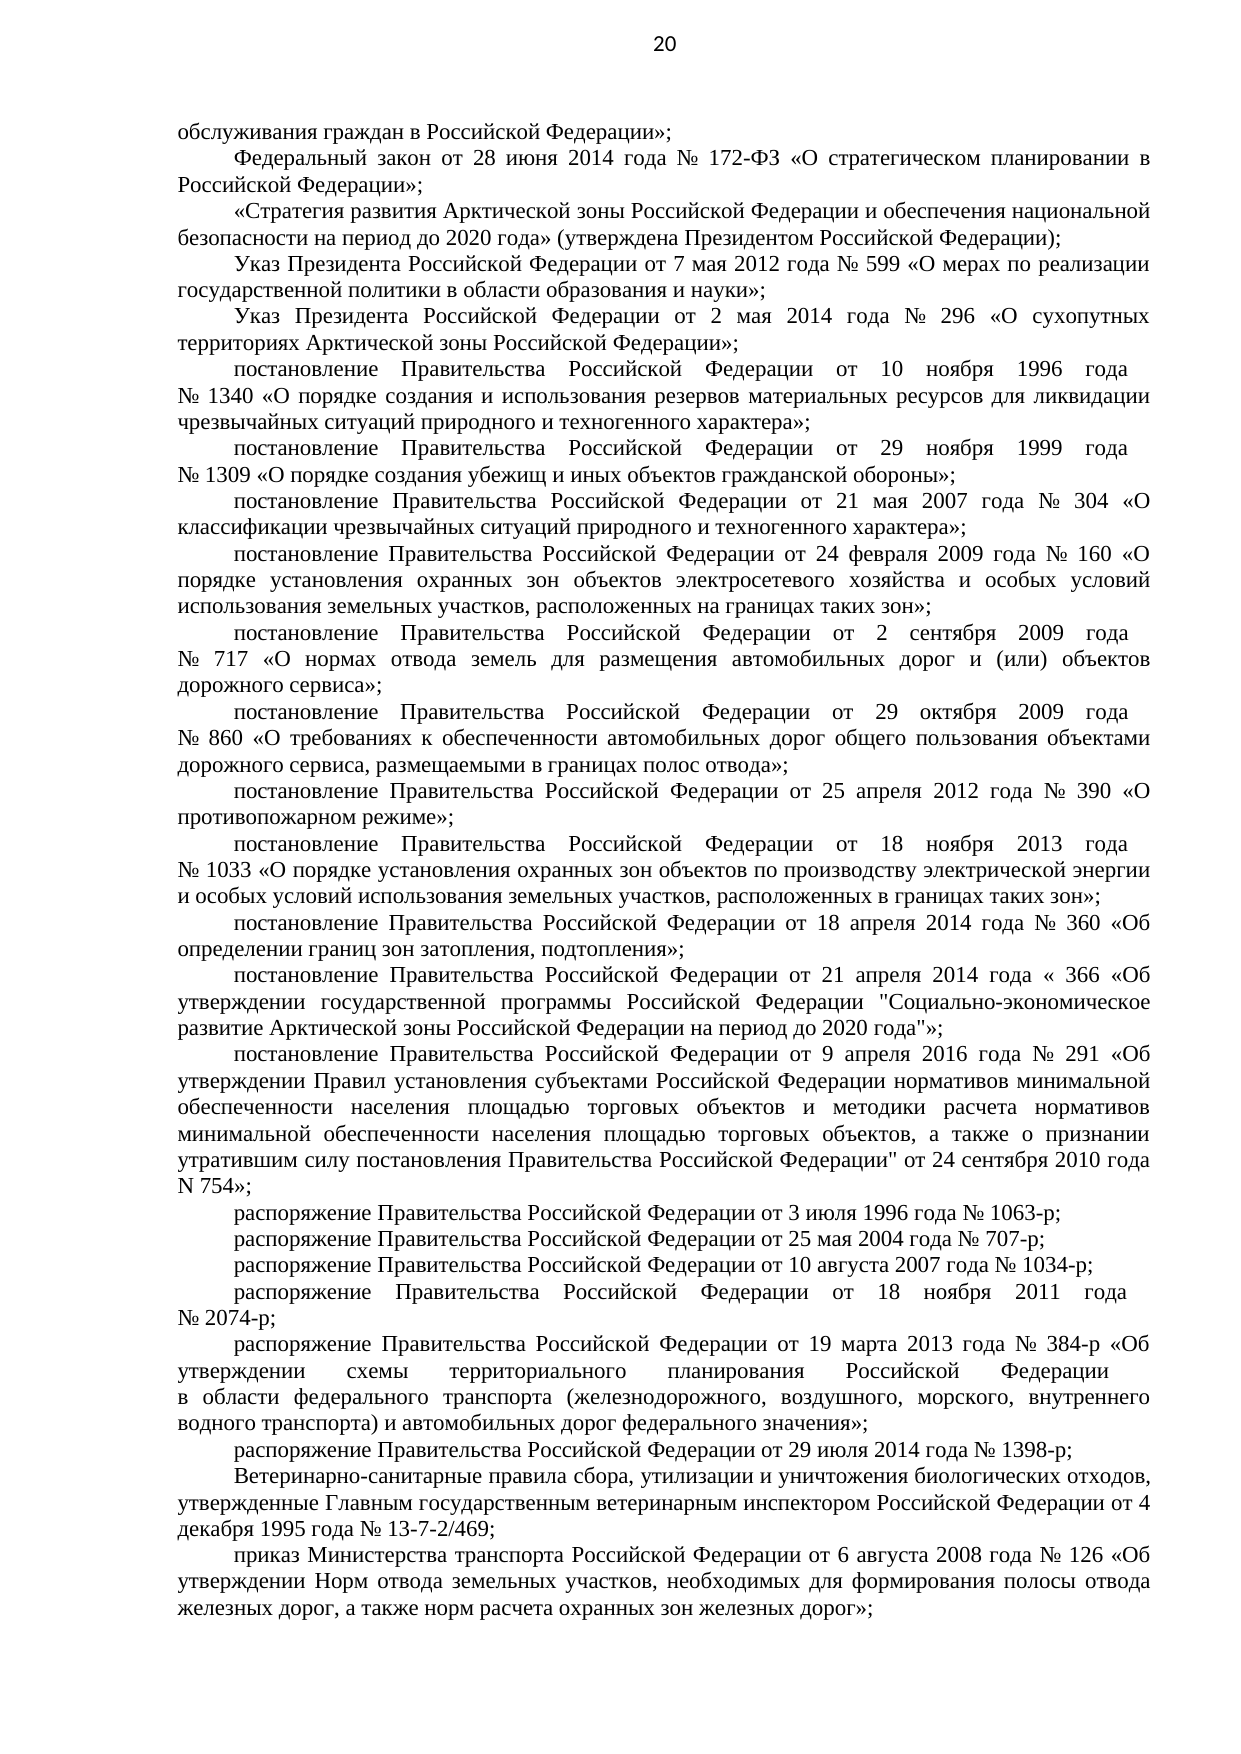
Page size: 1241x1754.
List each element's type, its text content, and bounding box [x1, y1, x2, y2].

text распоряжение Правительства Российской Федерации от 25 мая 2004 года № 707-р; [177, 1225, 1152, 1251]
text постановление Правительства Российской Федерации от 29 октября 2009 года № 860 «О требованиях к обеспеченности автомобильных дорог общего пользования объектами дорожного сервиса, размещаемыми в границах полос отвода»; [177, 698, 1152, 777]
text постановление Правительства Российской Федерации от 18 апреля 2014 года № 360 «Об определении границ зон затопления, подтопления»; [177, 909, 1152, 961]
text Ветеринарно-санитарные правила сбора, утилизации и уничтожения биологических отходов, утвержденные Главным государственным ветеринарным инспектором Российской Федерации от 4 декабря 1995 года № 13-7-2/469; [177, 1462, 1152, 1541]
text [177, 118, 1152, 144]
text распоряжение Правительства Российской Федерации от 19 марта 2013 года № 384-р «Об утверждении схемы территориального планирования Российской Федерации в области федерального транспорта (железнодорожного, воздушного, морского, внутреннего водного транспорта) и автомобильных дорог федерального значения»; [177, 1330, 1152, 1436]
text Указ Президента Российской Федерации от 2 мая 2014 года № 296 «О сухопутных территориях Арктической зоны Российской Федерации»; [177, 303, 1152, 355]
text постановление Правительства Российской Федерации от 10 ноября 1996 года № 1340 «О порядке создания и использования резервов материальных ресурсов для ликвидации чрезвычайных ситуаций природного и техногенного характера»; [177, 355, 1152, 434]
text «Стратегия развития Арктической зоны Российской Федерации и обеспечения национальной безопасности на период до 2020 года» (утверждена Президентом Российской Федерации); [177, 197, 1152, 250]
text постановление Правительства Российской Федерации от 29 ноября 1999 года № 1309 «О порядке создания убежищ и иных объектов гражданской обороны»; [177, 434, 1152, 487]
text постановление Правительства Российской Федерации от 9 апреля 2016 года № 291 «Об утверждении Правил установления субъектами Российской Федерации нормативов минимальной обеспеченности населения площадью торговых объектов и методики расчета нормативов минимальной обеспеченности населения площадью торговых объектов, а также о признании утратившим силу постановления Правительства Российской Федерации" от 24 сентября 2010 года N 754»; [177, 1041, 1152, 1199]
text приказ Министерства транспорта Российской Федерации от 6 августа 2008 года № 126 «Об утверждении Норм отвода земельных участков, необходимых для формирования полосы отвода железных дорог, а также норм расчета охранных зон железных дорог»; [177, 1541, 1152, 1620]
text Указ Президента Российской Федерации от 7 мая 2012 года № 599 «О мерах по реализации государственной политики в области образования и науки»; [177, 250, 1152, 303]
text постановление Правительства Российской Федерации от 2 сентября 2009 года № 717 «О нормах отвода земель для размещения автомобильных дорог и (или) объектов дорожного сервиса»; [177, 619, 1152, 698]
text распоряжение Правительства Российской Федерации от 3 июля 1996 года № 1063-р; [177, 1199, 1152, 1225]
text Федеральный закон от 28 июня 2014 года № 172-ФЗ «О стратегическом планировании в Российской Федерации»; [177, 144, 1152, 197]
text распоряжение Правительства Российской Федерации от 10 августа 2007 года № 1034-р; [177, 1251, 1152, 1278]
text распоряжение Правительства Российской Федерации от 18 ноября 2011 года № 2074-р; [177, 1278, 1152, 1330]
text постановление Правительства Российской Федерации от 21 апреля 2014 года « 366 «Об утверждении государственной программы Российской Федерации "Социально-экономическое развитие Арктической зоны Российской Федерации на период до 2020 года"»; [177, 961, 1152, 1041]
text постановление Правительства Российской Федерации от 25 апреля 2012 года № 390 «О противопожарном режиме»; [177, 777, 1152, 830]
text распоряжение Правительства Российской Федерации от 29 июля 2014 года № 1398-р; [177, 1436, 1152, 1462]
text постановление Правительства Российской Федерации от 24 февраля 2009 года № 160 «О порядке установления охранных зон объектов электросетевого хозяйства и особых условий использования земельных участков, расположенных на границах таких зон»; [177, 540, 1152, 619]
text постановление Правительства Российской Федерации от 21 мая 2007 года № 304 «О классификации чрезвычайных ситуаций природного и техногенного характера»; [177, 487, 1152, 540]
text постановление Правительства Российской Федерации от 18 ноября 2013 года № 1033 «О порядке установления охранных зон объектов по производству электрической энергии и особых условий использования земельных участков, расположенных в границах таких зон»; [177, 830, 1152, 909]
